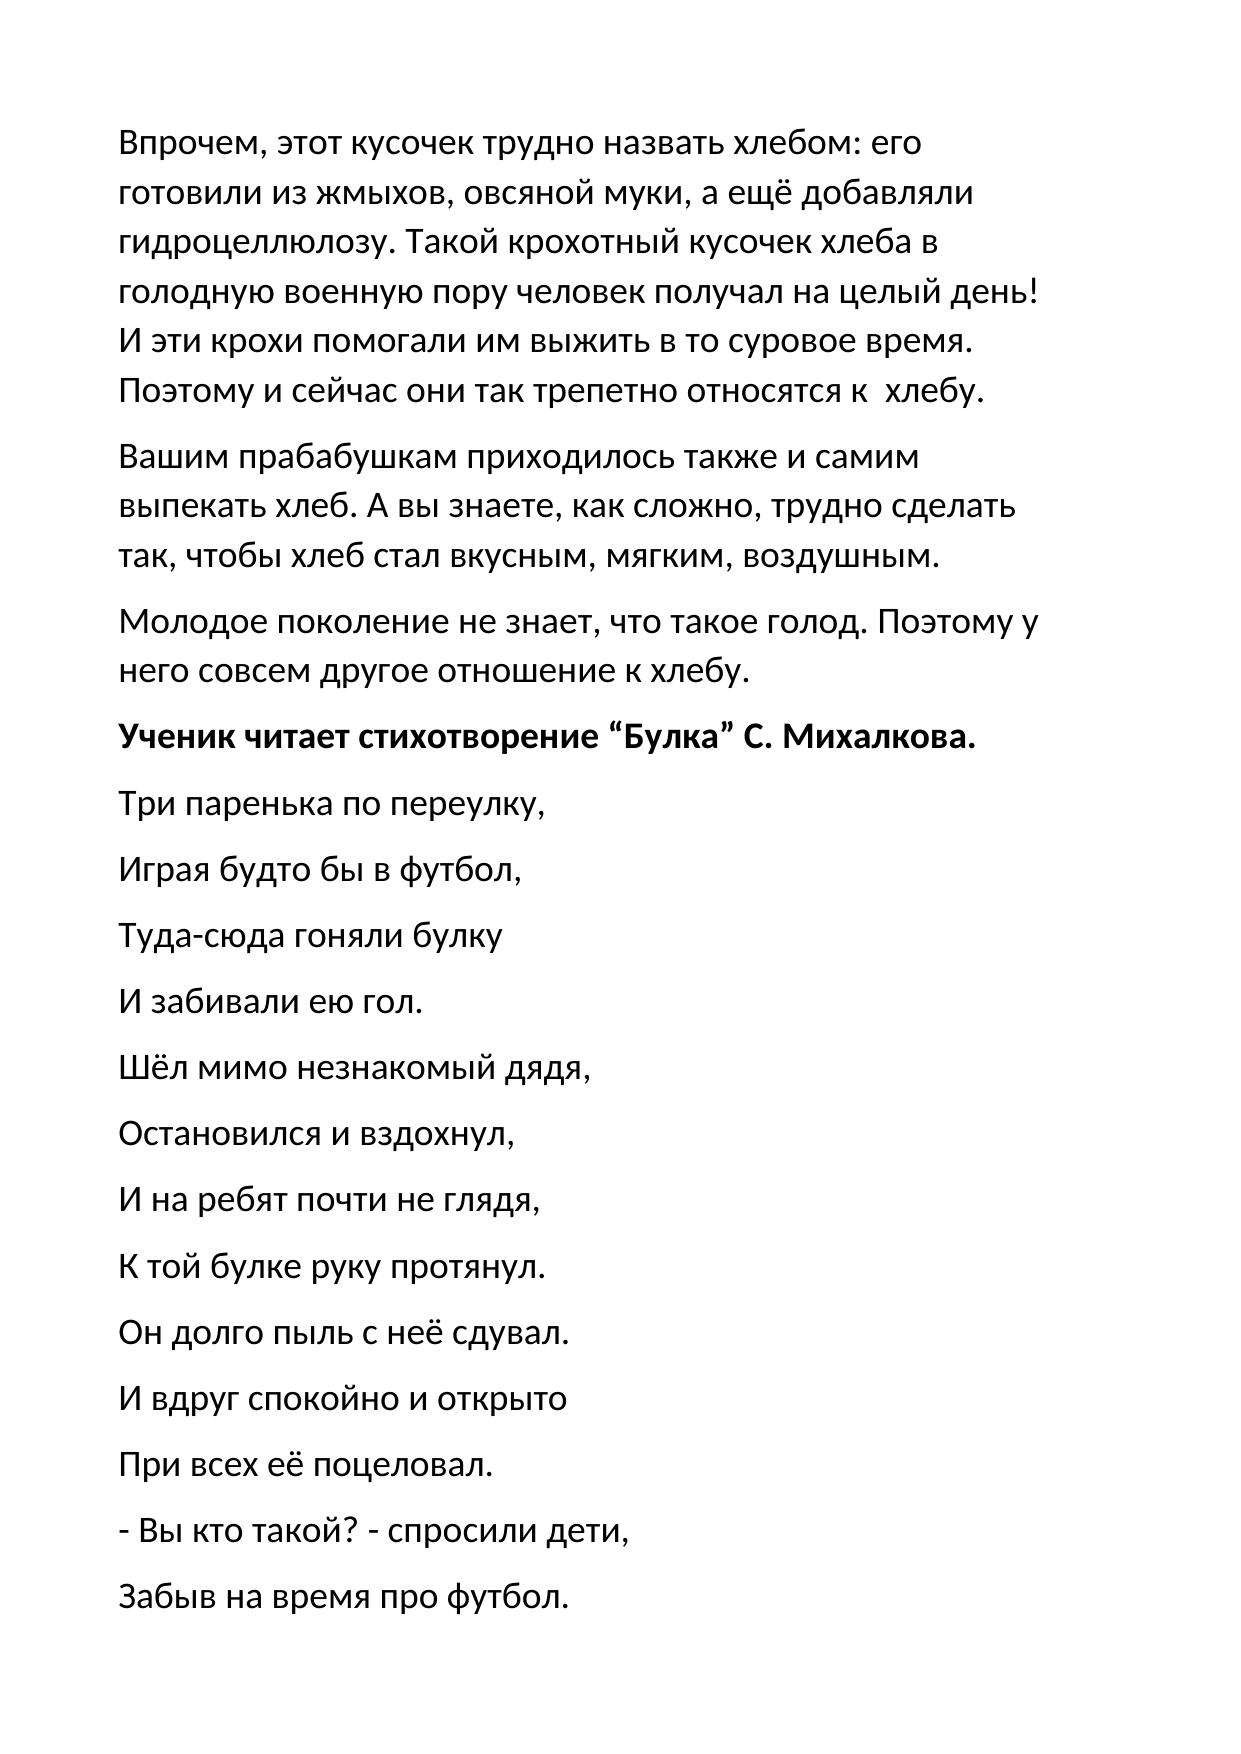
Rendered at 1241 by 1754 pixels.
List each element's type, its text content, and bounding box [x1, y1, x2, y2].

text Забыв на время про футбол. [118, 1572, 1063, 1618]
text Ученик читает стихотворение “Булка” С. Михалкова. [118, 712, 1063, 758]
text Он долго пыль с неё сдувал. [118, 1308, 1063, 1353]
text Шёл мимо незнакомый дядя, [118, 1043, 1063, 1089]
text Молодое поколение не знает, что такое голод. Поэтому у него совсем другое отношение к хлебу. [118, 597, 1063, 692]
text Играя будто бы в футбол, [118, 845, 1063, 891]
text Три паренька по переулку, [118, 778, 1063, 824]
text Вашим прабабушкам приходилось также и самим выпекать хлеб. А вы знаете, как сложно, трудно сделать так, чтобы хлеб стал вкусным, мягким, воздушным. [118, 432, 1063, 576]
text И на ребят почти не глядя, [118, 1175, 1063, 1221]
text Остановился и вздохнул, [118, 1109, 1063, 1155]
text При всех её поцеловал. [118, 1440, 1063, 1486]
text И забивали ею гол. [118, 977, 1063, 1023]
text - Вы кто такой? - спросили дети, [118, 1506, 1063, 1552]
text И вдруг спокойно и открыто [118, 1374, 1063, 1420]
text Туда-сюда гоняли булку [118, 911, 1063, 957]
text Впрочем, этот кусочек трудно назвать хлебом: его готовили из жмыхов, овсяной муки, а ещё добавляли гидроцеллюлозу. Такой крохотный кусочек хлеба в голодную военную пору человек получал на целый день! И эти крохи помогали им выжить в то суровое время. Поэтому и сейчас они так трепетно относятся к хлебу. [118, 118, 1063, 411]
text К той булке руку протянул. [118, 1242, 1063, 1287]
